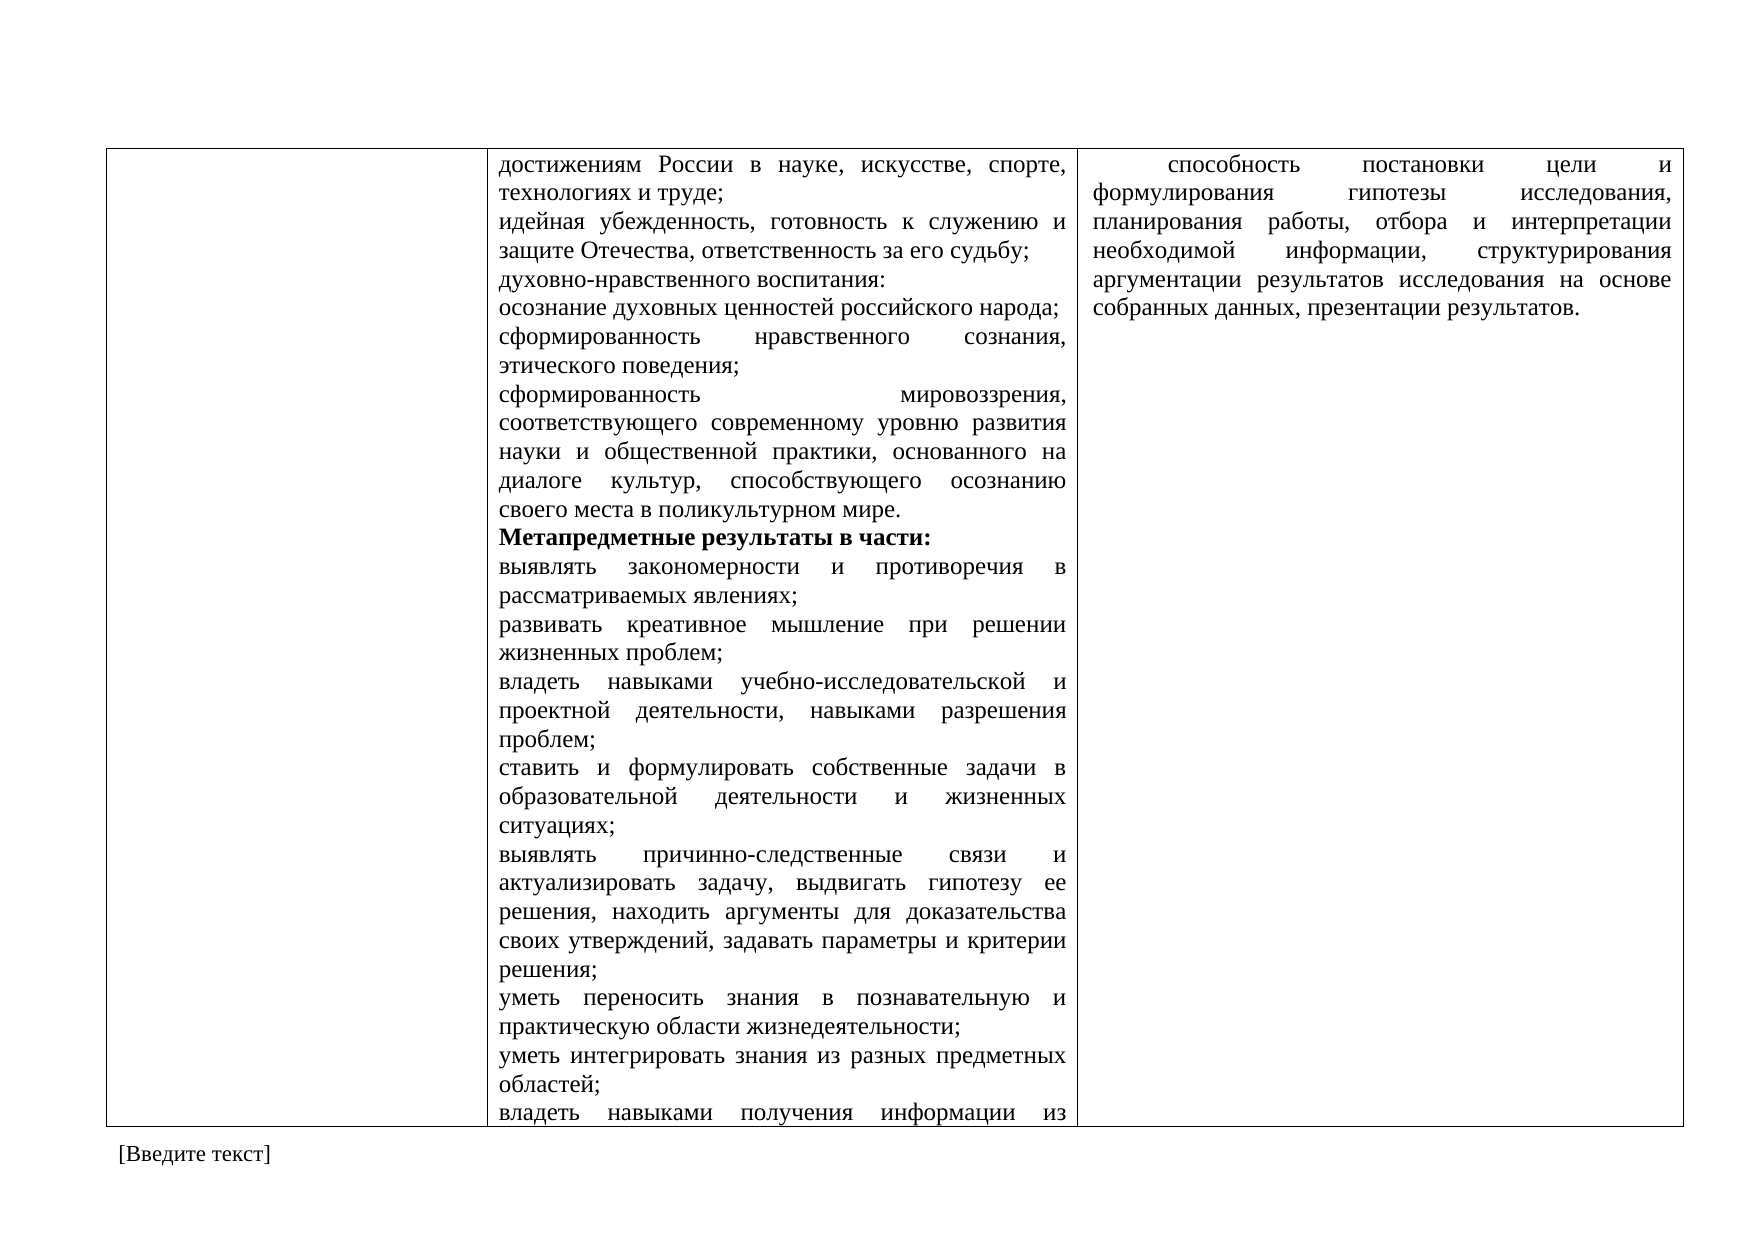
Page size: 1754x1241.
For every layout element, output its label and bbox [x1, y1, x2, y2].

table_cell [1078, 149, 1683, 1126]
table_cell [107, 149, 487, 1126]
table_cell [488, 149, 1077, 1126]
